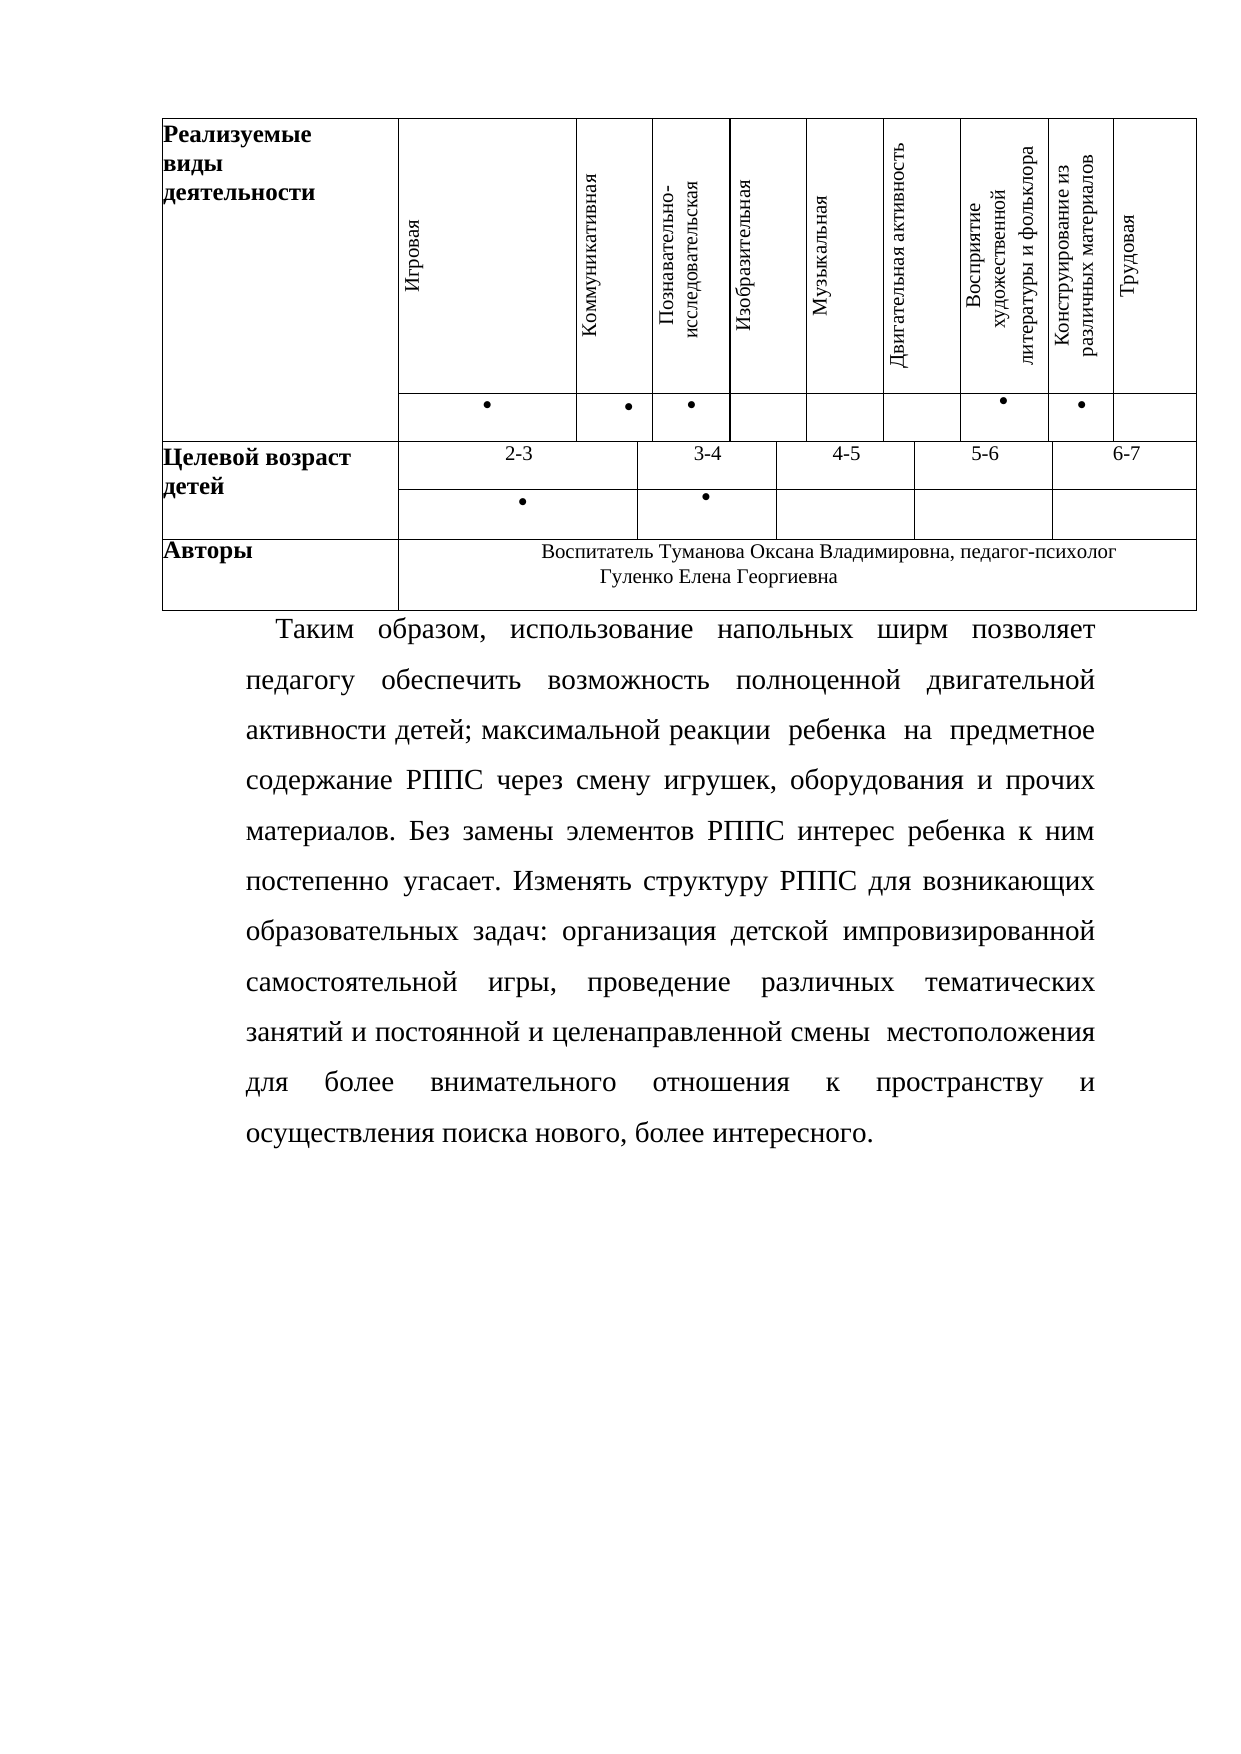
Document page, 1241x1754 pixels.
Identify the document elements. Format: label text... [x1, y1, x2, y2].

table_cell  [961, 394, 1048, 441]
table_cell [1114, 394, 1196, 441]
table_cell 2-3 [399, 442, 637, 489]
table_cell [884, 394, 960, 441]
table_cell Изобразительная [731, 119, 806, 393]
table_cell [915, 490, 1052, 538]
table_cell  [577, 394, 652, 441]
table_cell Двигательная активность [884, 119, 960, 393]
table_cell 4-5 [777, 442, 914, 489]
table_cell [1053, 490, 1196, 538]
table_cell  [1049, 394, 1113, 441]
table_cell  [653, 394, 729, 441]
table_cell Коммуникативная [577, 119, 652, 393]
text Таким образом, использование напольных ширм позволяет педагогу обеспечить возможность полноценной двигательной активности детей; максимальной реакции ребенка на предметное содержание РППС через смену игрушек, оборудования и прочих материалов. Без замены элементов РППС интерес ребенка к ним постепенно угасает. Изменять структуру РППС для возникающих образовательных задач: организация детской импровизированной самостоятельной игры, проведение различных тематических занятий и постоянной и целенаправленной смены местоположения для более внимательного отношения к пространству и осуществления поиска нового, более интересного. [246, 612, 1096, 1148]
table_cell Целевой возраст детей [163, 442, 398, 538]
table_cell Воспитатель Туманова Оксана Владимировна, педагог-психолог Гуленко Елена Георгиевна [399, 540, 1196, 610]
table_cell Трудовая [1114, 119, 1196, 393]
table_cell 6-7 [1053, 442, 1196, 489]
table_cell  [399, 394, 576, 441]
table_cell [777, 490, 914, 538]
table_cell [731, 394, 806, 441]
table_cell  [399, 490, 637, 538]
table_cell [807, 394, 883, 441]
table_cell Игровая [399, 119, 576, 393]
table_cell  [638, 490, 776, 538]
table_cell Восприятие художественной литературы и фольклора [961, 119, 1048, 393]
table_cell Музыкальная [807, 119, 883, 393]
table_cell Авторы [163, 540, 398, 610]
table_cell Познавательно- исследовательская [653, 119, 729, 393]
table_cell Конструирование из различных материалов [1049, 119, 1113, 393]
table_cell Реализуемые виды деятельности [163, 119, 398, 441]
table_cell 3-4 [638, 442, 776, 489]
table_cell 5-6 [915, 442, 1052, 489]
